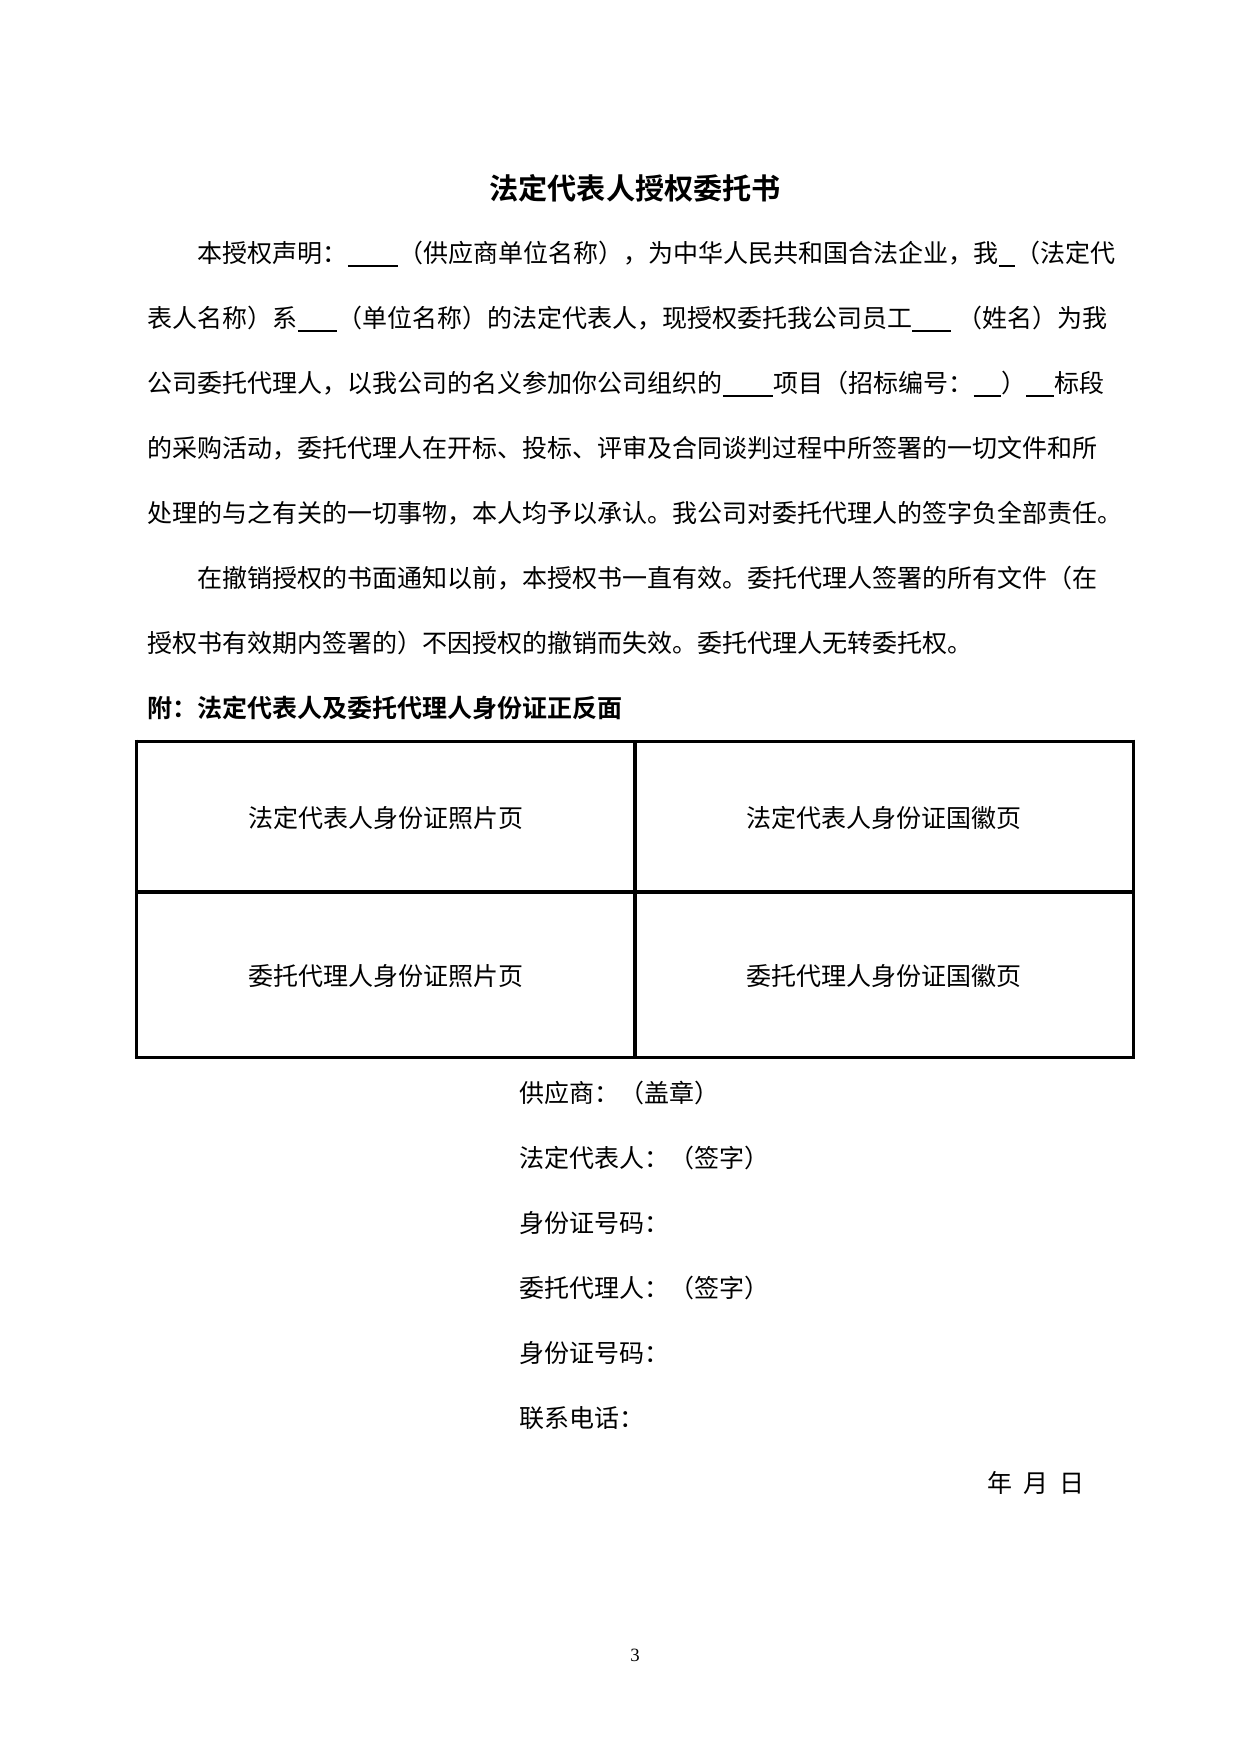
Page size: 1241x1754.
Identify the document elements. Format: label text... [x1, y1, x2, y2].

text 身份证号码： [148, 1189, 1122, 1254]
text 委托代理人：（签字） [148, 1254, 1122, 1319]
text 法定代表人授权委托书 [148, 154, 1122, 219]
text 附：法定代表人及委托代理人身份证正反面 [148, 674, 1122, 739]
text 年 月 日 [148, 1449, 1085, 1514]
table_cell 委托代理人身份证国徽页 [637, 894, 1132, 1056]
text 联系电话： [148, 1384, 1122, 1449]
table_cell 委托代理人身份证照片页 [138, 894, 633, 1056]
text 在撤销授权的书面通知以前，本授权书一直有效。委托代理人签署的所有文件（在授权书有效期内签署的）不因授权的撤销而失效。委托代理人无转委托权。 [148, 544, 1122, 674]
table_header 法定代表人身份证国徽页 [637, 743, 1132, 890]
text 法定代表人：（签字） [148, 1124, 1122, 1189]
table_header 法定代表人身份证照片页 [138, 743, 633, 890]
text 身份证号码： [148, 1319, 1122, 1384]
text 供应商：（盖章） [148, 1059, 1122, 1124]
text 本授权声明： （供应商单位名称），为中华人民共和国合法企业，我 （法定代表人名称）系 （单位名称）的法定代表人，现授权委托我公司员工 （姓名）为我公司委托代理人，以我公司的名义参加你公司组织的 项目（招标编号： ） 标段的采购活动，委托代理人在开标、投标、评审及合同谈判过程中所签署的一切文件和所处理的与之有关的一切事物，本人均予以承认。我公司对委托代理人的签字负全部责任。 [148, 219, 1122, 544]
